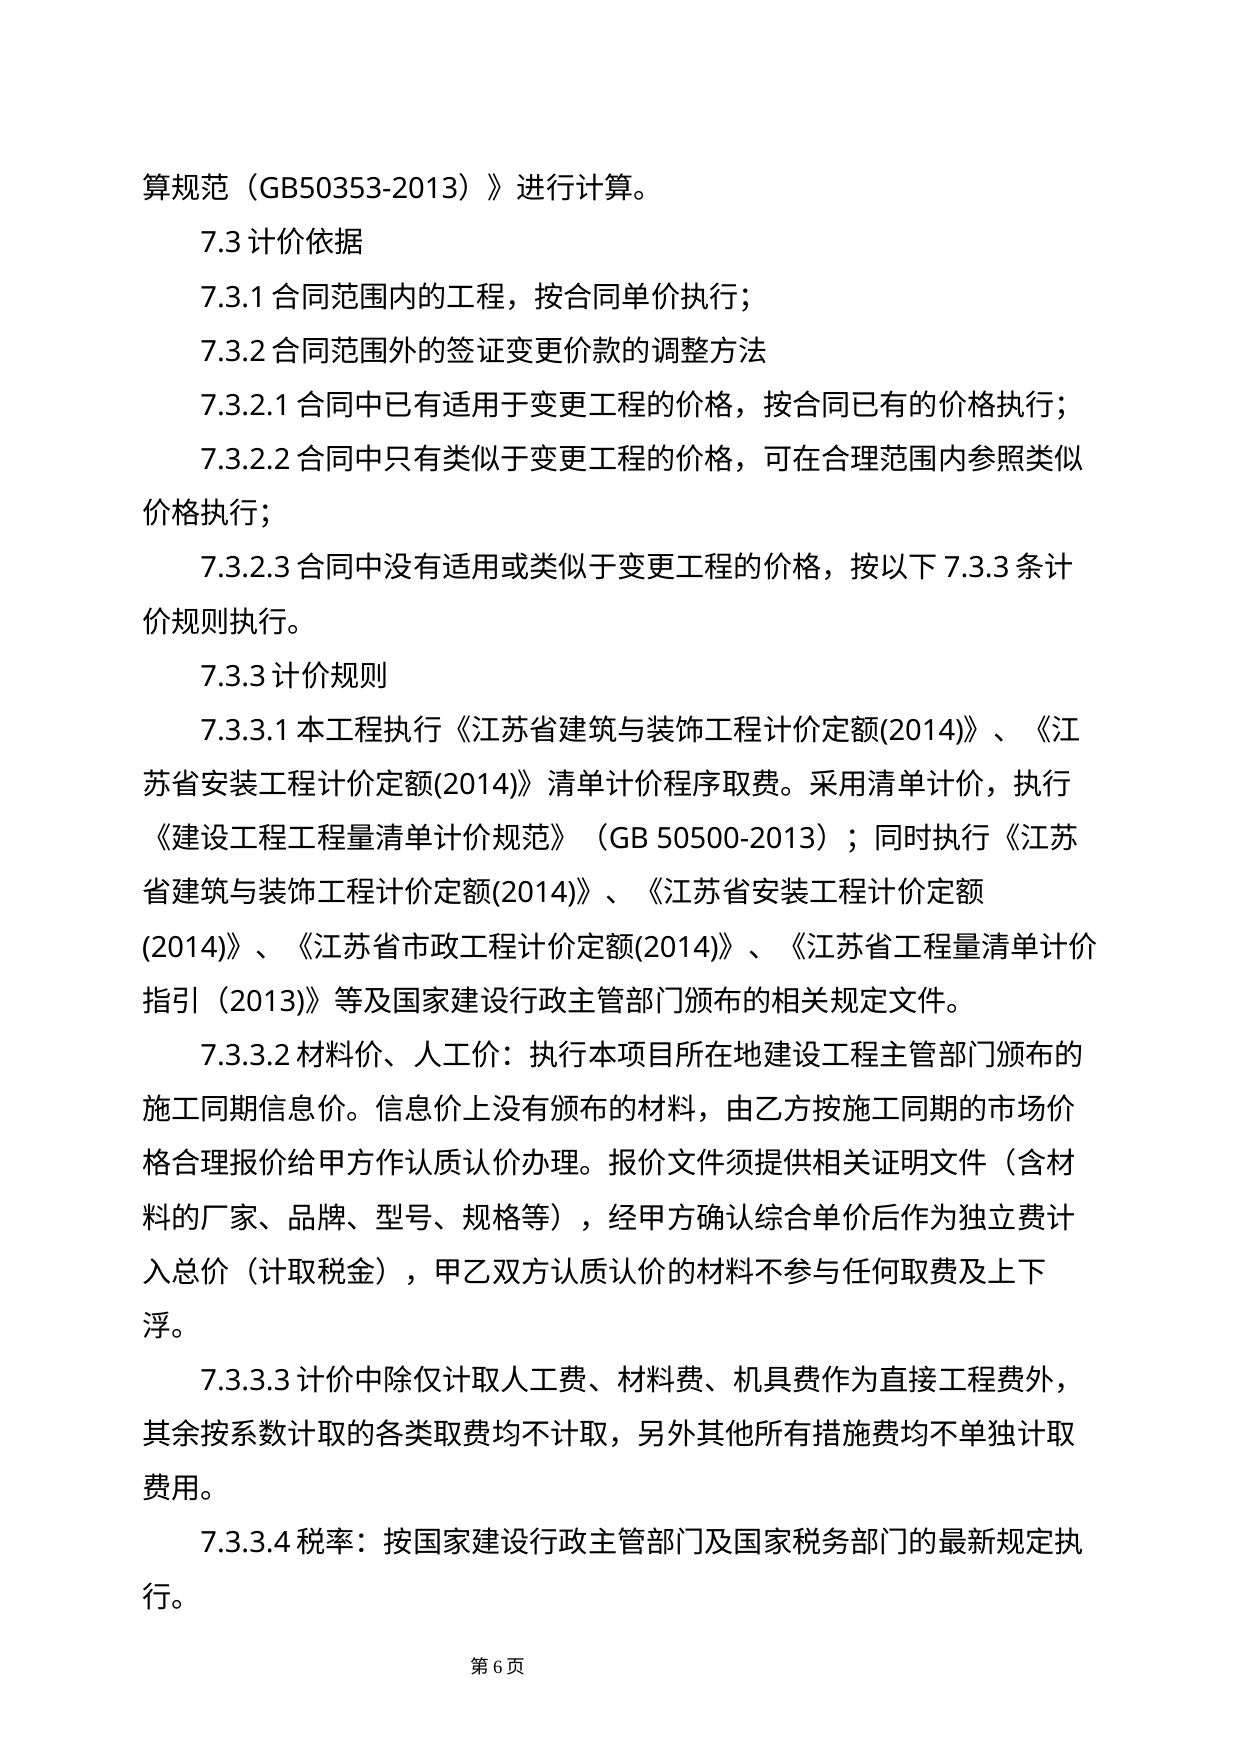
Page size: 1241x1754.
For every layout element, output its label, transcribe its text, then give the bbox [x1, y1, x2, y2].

text 7.3.2合同范围外的签证变更价款的调整方法 [142, 316, 1098, 370]
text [142, 153, 1098, 207]
text 7.3.1合同范围内的工程，按合同单价执行； [142, 261, 1098, 316]
text 7.3.3.2材料价、人工价：执行本项目所在地建设工程主管部门颁布的施工同期信息价。信息价上没有颁布的材料，由乙方按施工同期的市场价格合理报价给甲方作认质认价办理。报价文件须提供相关证明文件（含材料的厂家、品牌、型号、规格等），经甲方确认综合单价后作为独立费计入总价（计取税金），甲乙双方认质认价的材料不参与任何取费及上下浮。 [142, 1020, 1098, 1345]
text 7.3.3.3计价中除仅计取人工费、材料费、机具费作为直接工程费外，其余按系数计取的各类取费均不计取，另外其他所有措施费均不单独计取费用。 [142, 1345, 1098, 1507]
text 7.3.3.1本工程执行《江苏省建筑与装饰工程计价定额(2014)》、《江苏省安装工程计价定额(2014)》清单计价程序取费。采用清单计价，执行《建设工程工程量清单计价规范》（‌GB 50500-2013）；同时执行《江苏省建筑与装饰工程计价定额(2014)》、《江苏省安装工程计价定额(2014)》、《江苏省市政工程计价定额(2014)》、《江苏省工程量清单计价指引（2013)》等及国家建设行政主管部门颁布的相关规定文件。 [142, 695, 1098, 1020]
text 7.3.3.4税率：按国家建设行政主管部门及国家税务部门的最新规定执行。 [142, 1507, 1098, 1616]
text 7.3计价依据 [142, 207, 1098, 261]
text 7.3.2.2合同中只有类似于变更工程的价格，可在合理范围内参照类似价格执行； [142, 424, 1098, 532]
text 7.3.2.1合同中已有适用于变更工程的价格，按合同已有的价格执行； [142, 370, 1098, 424]
text 7.3.2.3合同中没有适用或类似于变更工程的价格，按以下7.3.3条计价规则执行。 [142, 532, 1098, 641]
text 7.3.3计价规则 [142, 641, 1098, 695]
